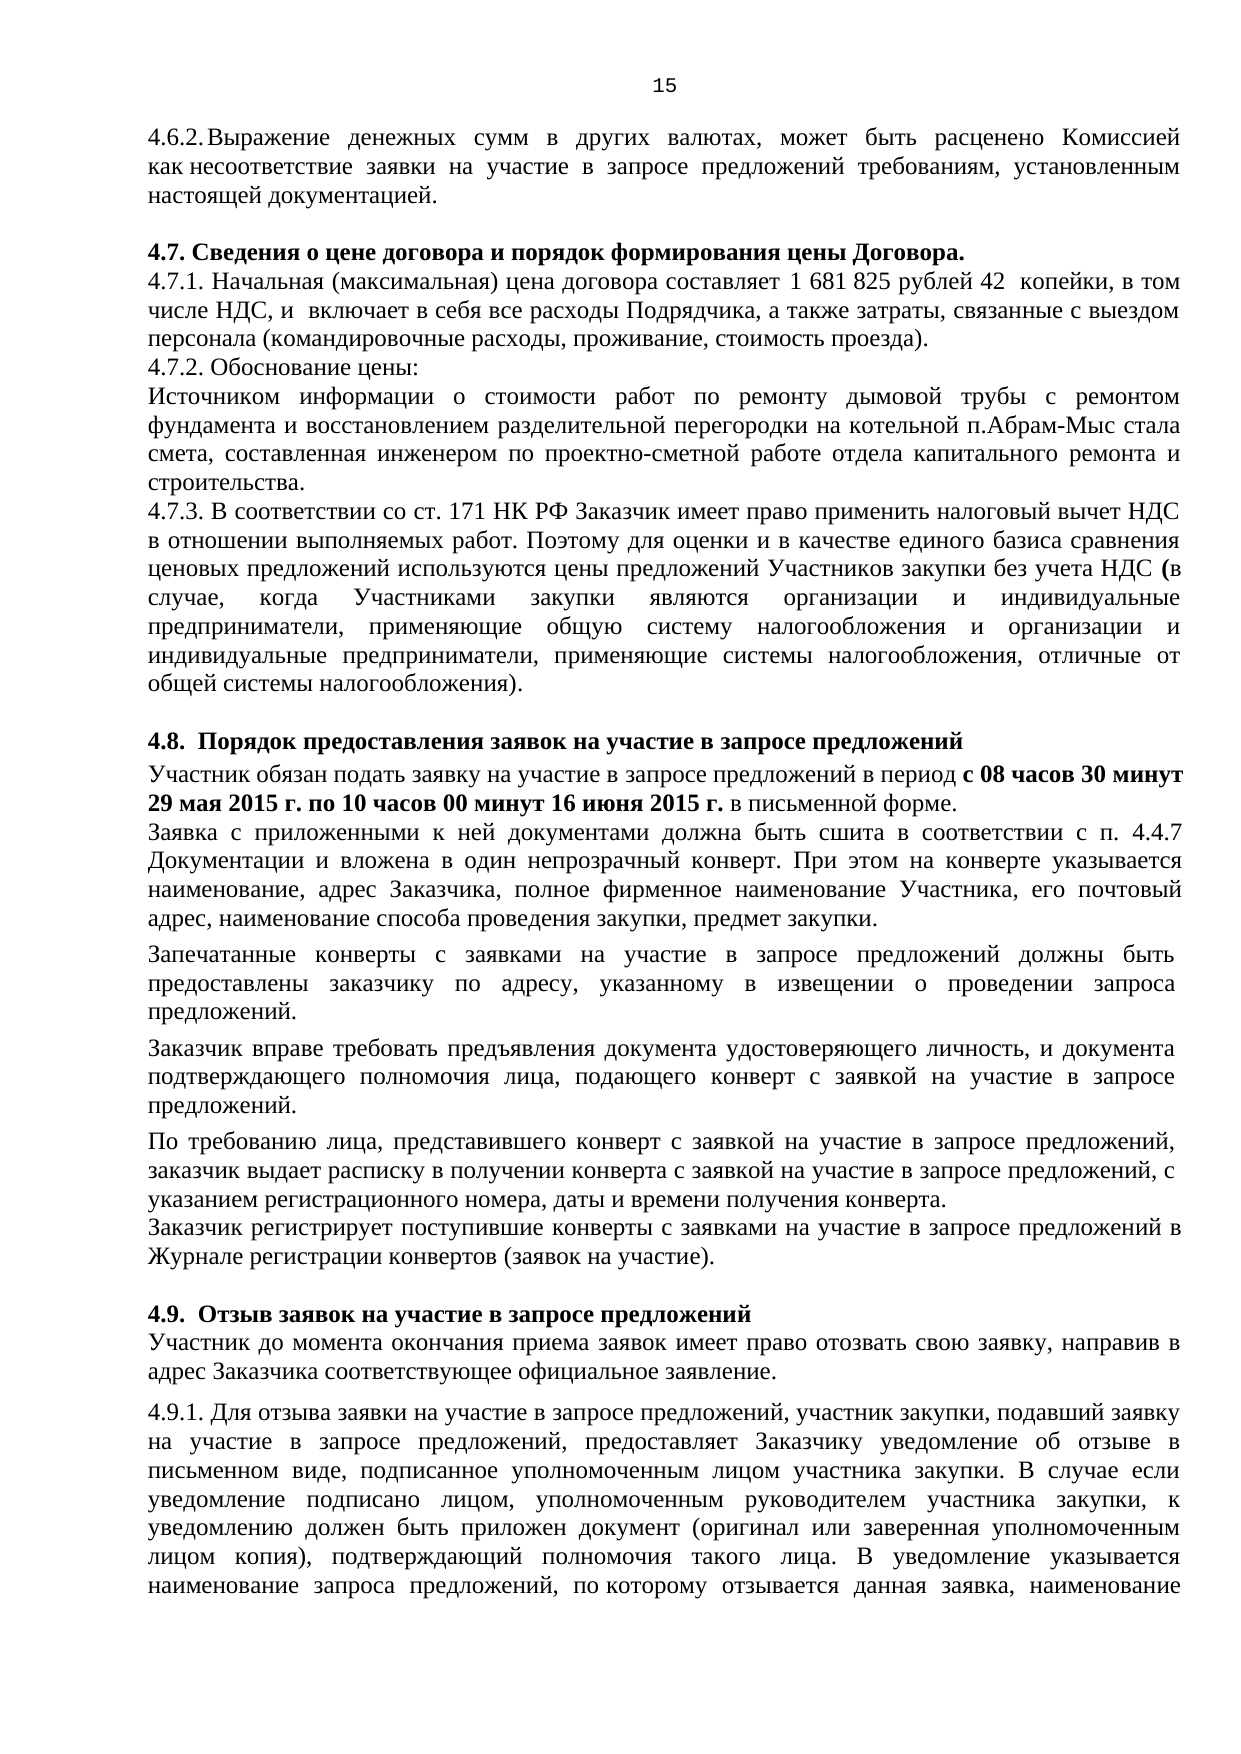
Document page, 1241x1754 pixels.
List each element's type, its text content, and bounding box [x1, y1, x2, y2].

text 4.7.3. В соответствии со ст. 171 НК РФ Заказчик имеет право применить налоговый вычет НДС в отношении выполняемых работ. Поэтому для оценки и в качестве единого базиса сравнения ценовых предложений используются цены предложений Участников закупки без учета НДС (в случае, когда Участниками закупки являются организации и индивидуальные предприниматели, применяющие общую систему налогообложения и организации и индивидуальные предприниматели, применяющие системы налогообложения, отличные от общей системы налогообложения). [148, 496, 1181, 697]
text 4.7.1. Начальная (максимальная) цена договора составляет 1 681 825 рублей 42 копейки, в том числе НДС, и включает в себя все расходы Подрядчика, а также затраты, связанные с выездом персонала (командировочные расходы, проживание, стоимость проезда). [148, 266, 1181, 352]
list Выражение денежных сумм в других валютах, может быть расценено Комиссией как несоответствие заявки на участие в запросе предложений требованиям, установленным настоящей документацией. [148, 122, 1181, 208]
text Источником информации о стоимости работ по ремонту дымовой трубы с ремонтом фундамента и восстановлением разделительной перегородки на котельной п.Абрам-Мыс стала смета, составленная инженером по проектно-сметной работе отдела капитального ремонта и строительства. [148, 381, 1181, 496]
text 4.7.2. Обоснование цены: [148, 352, 1181, 381]
text 4.9. Отзыв заявок на участие в запросе предложений [148, 1299, 1183, 1327]
text Участник обязан подать заявку на участие в запросе предложений в период с 08 часов 30 минут 29 мая 2015 г. по 10 часов 00 минут 16 июня 2015 г. в письменной форме. [148, 759, 1183, 817]
text 4.7. Сведения о цене договора и порядок формирования цены Договора. [148, 237, 1181, 266]
text 4.8. Порядок предоставления заявок на участие в запросе предложений [148, 726, 1181, 755]
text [148, 1397, 1181, 1599]
text Заказчик регистрирует поступившие конверты с заявками на участие в запросе предложений в Журнале регистрации конвертов (заявок на участие). [148, 1212, 1183, 1270]
text Заявка с приложенными к ней документами должна быть сшита в соответствии с п. 4.4.7 Документации и вложена в один непрозрачный конверт. При этом на конверте указывается наименование, адрес Заказчика, полное фирменное наименование Участника, его почтовый адрес, наименование способа проведения закупки, предмет закупки. [148, 817, 1183, 932]
text Заказчик вправе требовать предъявления документа удостоверяющего личность, и документа подтверждающего полномочия лица, подающего конверт с заявкой на участие в запросе предложений. [148, 1033, 1176, 1119]
text Участник до момента окончания приема заявок имеет право отозвать свою заявку, направив в адрес Заказчика соответствующее официальное заявление. [148, 1327, 1181, 1385]
text По требованию лица, представившего конверт с заявкой на участие в запросе предложений, заказчик выдает расписку в получении конверта с заявкой на участие в запросе предложений, с указанием регистрационного номера, даты и времени получения конверта. [148, 1126, 1176, 1212]
text Запечатанные конверты с заявками на участие в запросе предложений должны быть предоставлены заказчику по адресу, указанному в извещении о проведении запроса предложений. [148, 939, 1176, 1025]
